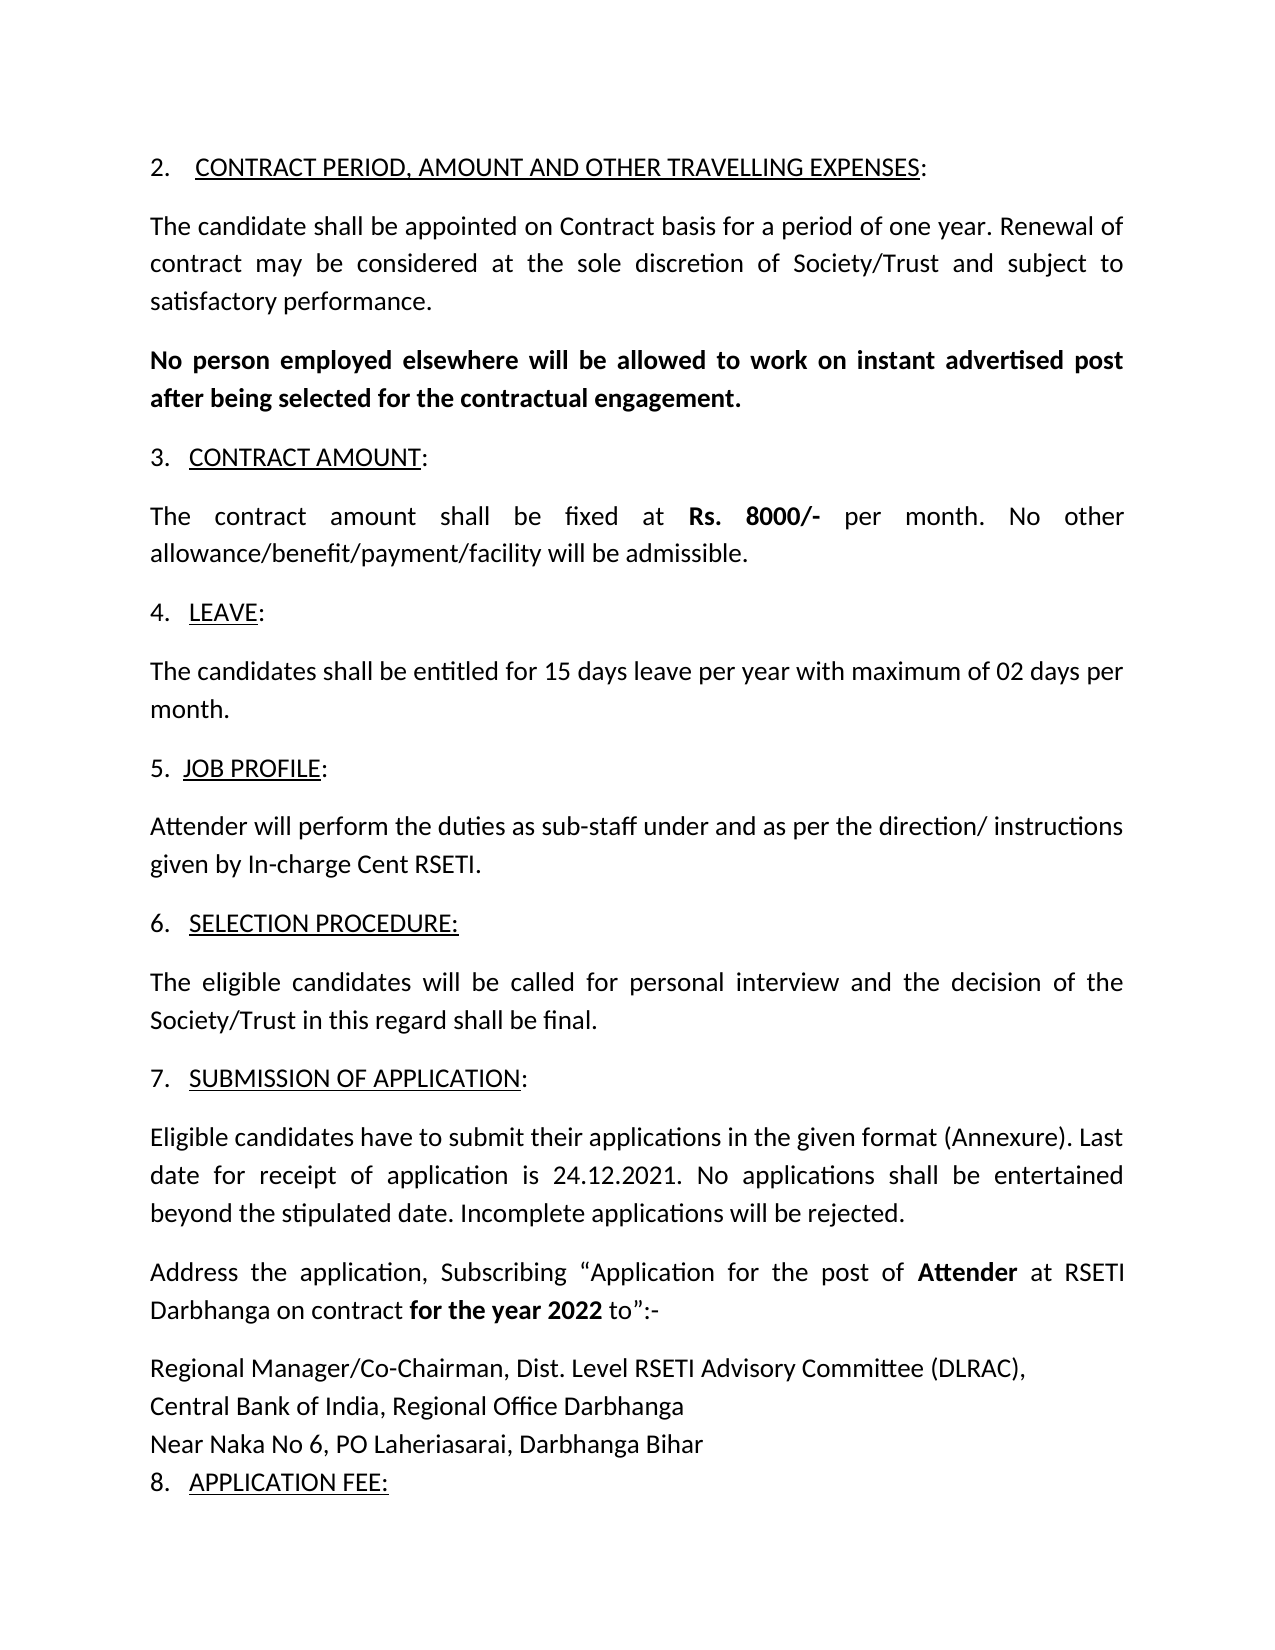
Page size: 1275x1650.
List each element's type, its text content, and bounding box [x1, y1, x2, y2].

text The contract amount shall be fixed at Rs. 8000/- per month. No other allowance/benefit/payment/facility will be admissible. [150, 499, 1125, 570]
text 6. SELECTION PROCEDURE: [150, 906, 1125, 939]
text The candidates shall be entitled for 15 days leave per year with maximum of 02 days per month. [150, 654, 1125, 725]
text Near Naka No 6, PO Laheriasarai, Darbhanga Bihar [150, 1427, 1125, 1461]
text No person employed elsewhere will be allowed to work on instant advertised post after being selected for the contractual engagement. [150, 343, 1125, 414]
text 4. LEAVE: [150, 595, 1125, 628]
text 3. CONTRACT AMOUNT: [150, 440, 1125, 473]
text The eligible candidates will be called for personal interview and the decision of the Society/Trust in this regard shall be final. [150, 965, 1125, 1036]
text 8. APPLICATION FEE: [150, 1465, 1125, 1498]
text Address the application, Subscribing “Application for the post of Attender at RSETI Darbhanga on contract for the year 2022 to”:- [150, 1255, 1125, 1326]
text The candidate shall be appointed on Contract basis for a period of one year. Renewal of contract may be considered at the sole discretion of Society/Trust and subject to satisfactory performance. [150, 209, 1125, 318]
text Eligible candidates have to submit their applications in the given format (Annexure). Last date for receipt of application is 24.12.2021. No applications shall be entertained beyond the stipulated date. Incomplete applications will be rejected. [150, 1120, 1125, 1229]
text Regional Manager/Co-Chairman, Dist. Level RSETI Advisory Committee (DLRAC), [150, 1352, 1125, 1385]
text 5. JOB PROFILE: [150, 751, 1125, 784]
text Central Bank of India, Regional Office Darbhanga [150, 1389, 1125, 1423]
text 7. SUBMISSION OF APPLICATION: [150, 1062, 1125, 1095]
text 2. CONTRACT PERIOD, AMOUNT AND OTHER TRAVELLING EXPENSES: [150, 150, 1125, 183]
text Attender will perform the duties as sub-staff under and as per the direction/ instructions given by In-charge Cent RSETI. [150, 809, 1125, 881]
